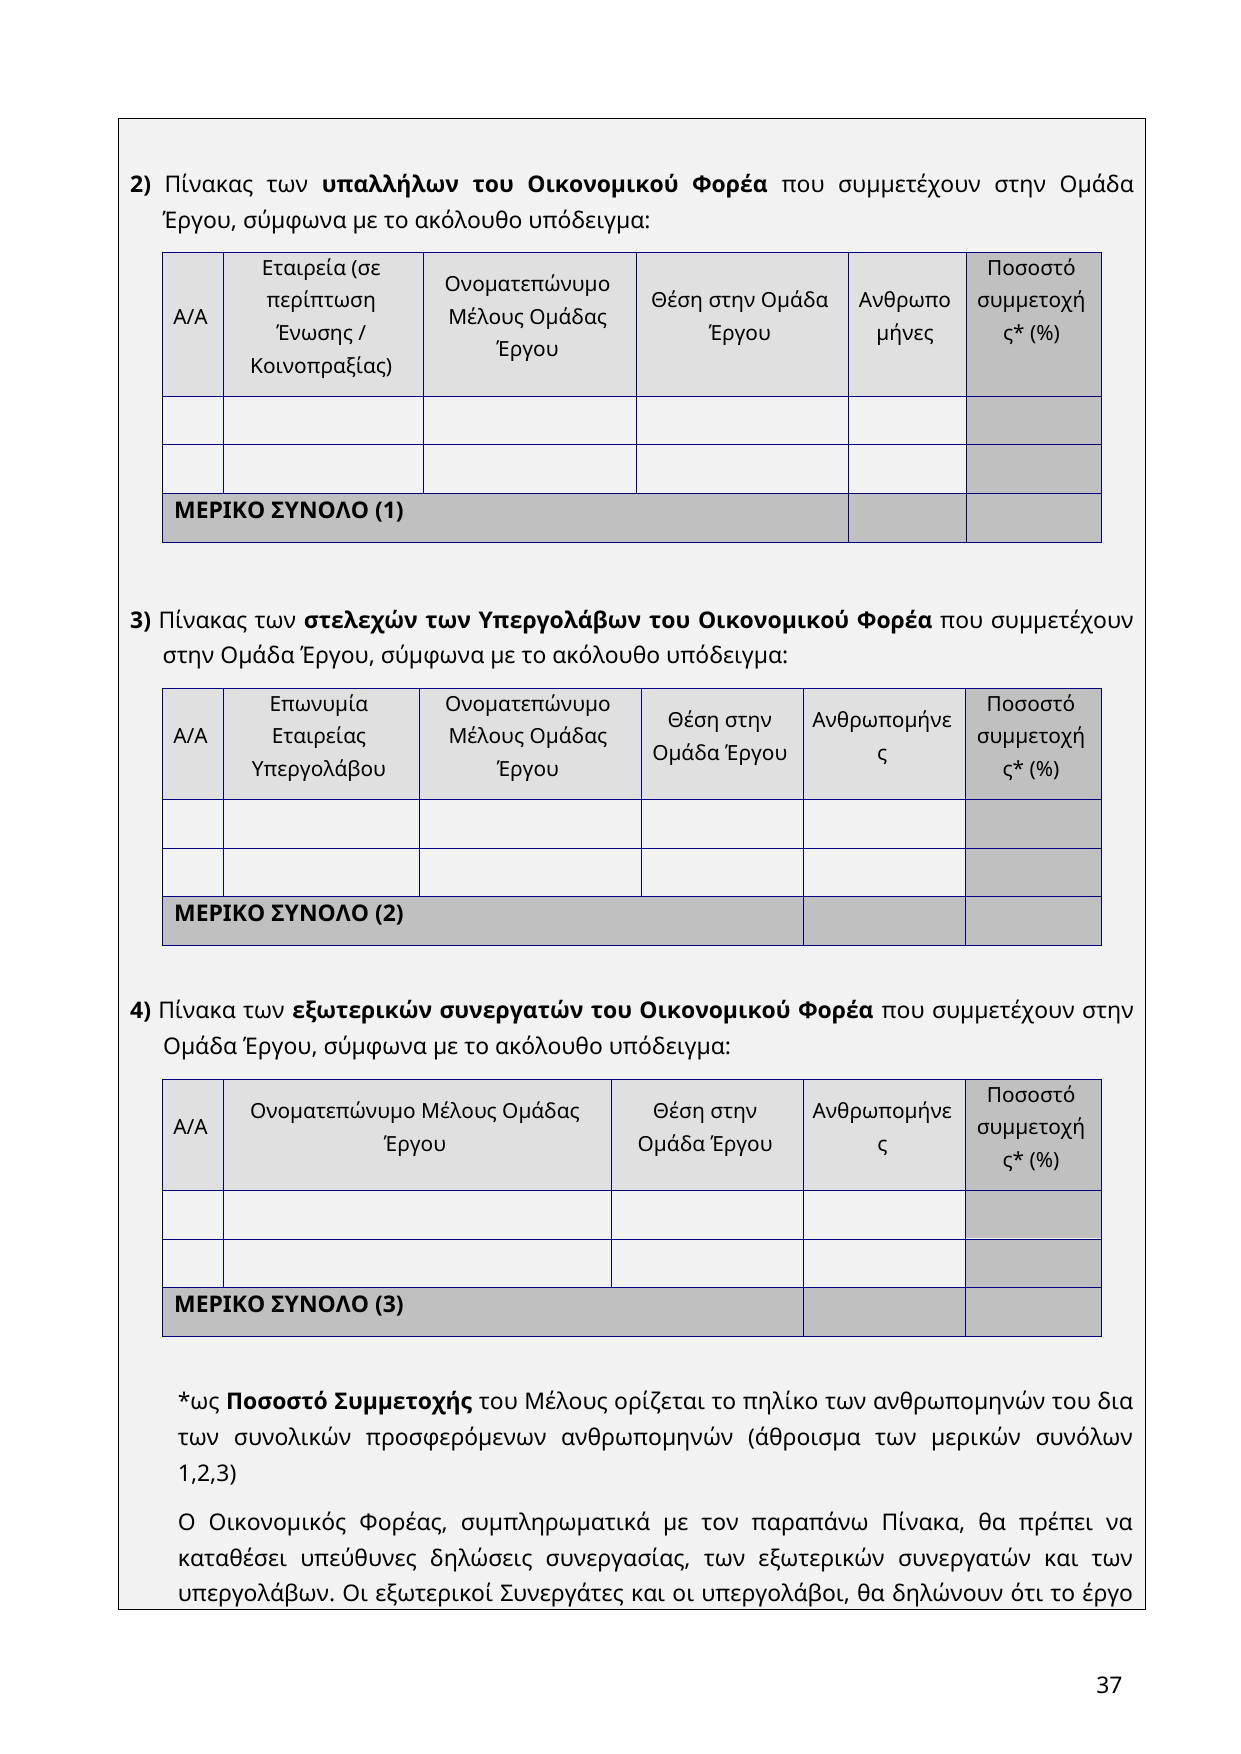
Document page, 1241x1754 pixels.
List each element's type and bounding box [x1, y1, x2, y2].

table_cell [119, 119, 1145, 1609]
